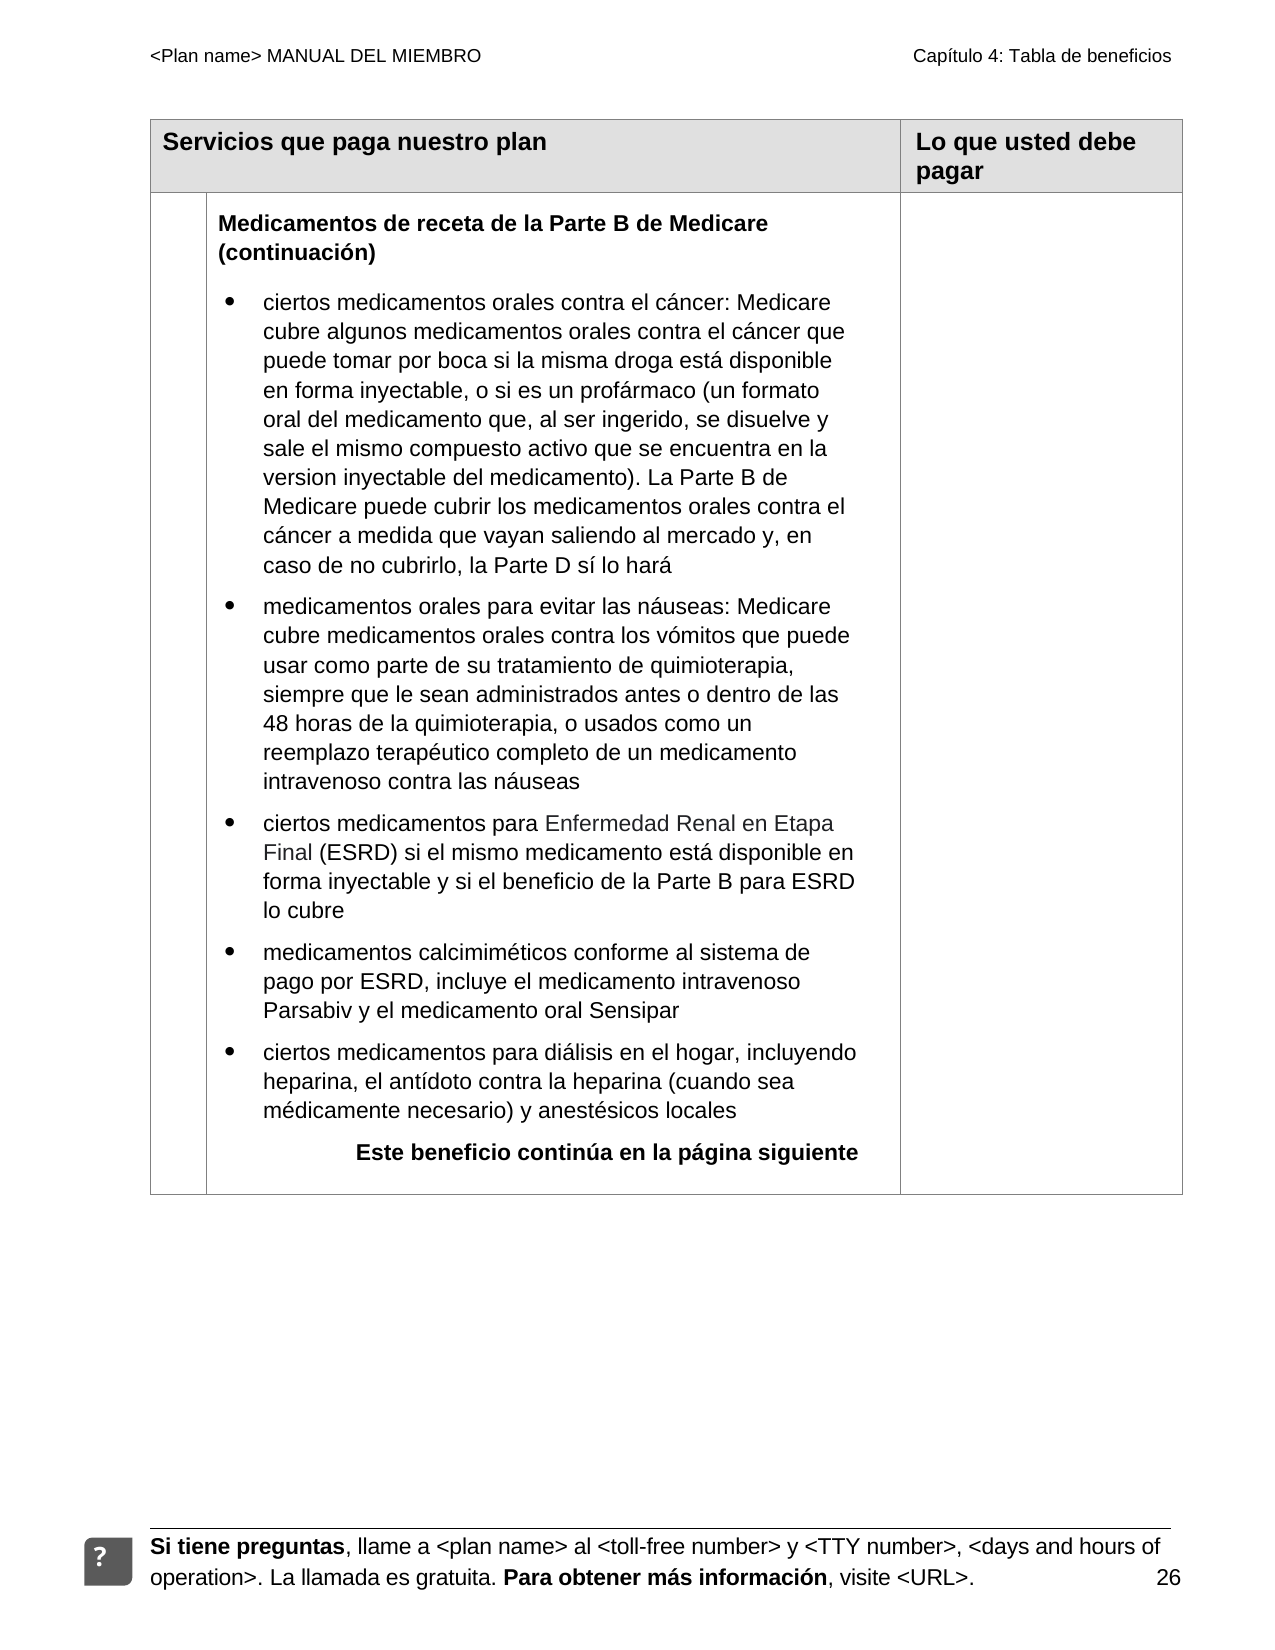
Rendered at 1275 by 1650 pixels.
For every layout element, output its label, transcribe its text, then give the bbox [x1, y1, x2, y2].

table_cell Medicamentos de receta de la Parte B de Medicare (continuación) ciertos medicamentos orales contra el cáncer: Medicare cubre algunos medicamentos orales contra el cáncer que puede tomar por boca si la misma droga está disponible en forma inyectable, o si es un profármaco (un formato oral del medicamento que, al ser ingerido, se disuelve y sale el mismo compuesto activo que se encuentra en la version inyectable del medicamento). La Parte B de Medicare puede cubrir los medicamentos orales contra el cáncer a medida que vayan saliendo al mercado y, en caso de no cubrirlo, la Parte D sí lo hará medicamentos orales para evitar las náuseas: Medicare cubre medicamentos orales contra los vómitos que puede usar como parte de su tratamiento de quimioterapia, siempre que le sean administrados antes o dentro de las 48 horas de la quimioterapia, o usados como un reemplazo terapéutico completo de un medicamento intravenoso contra las náuseas ciertos medicamentos para Enfermedad Renal en Etapa Final (ESRD) si el mismo medicamento está disponible en forma inyectable y si el beneficio de la Parte B para ESRD lo cubre medicamentos calcimiméticos conforme al sistema de pago por ESRD, incluye el medicamento intravenoso Parsabiv y el medicamento oral Sensipar ciertos medicamentos para diálisis en el hogar, incluyendo heparina, el antídoto contra la heparina (cuando sea médicamente necesario) y anestésicos locales Este beneficio continúa en la página siguiente [207, 193, 900, 1194]
table_cell [901, 193, 1182, 1194]
table_header Servicios que paga nuestro plan [151, 120, 900, 192]
table_header Lo que usted debe pagar [901, 120, 1182, 192]
table_cell [151, 193, 206, 1194]
